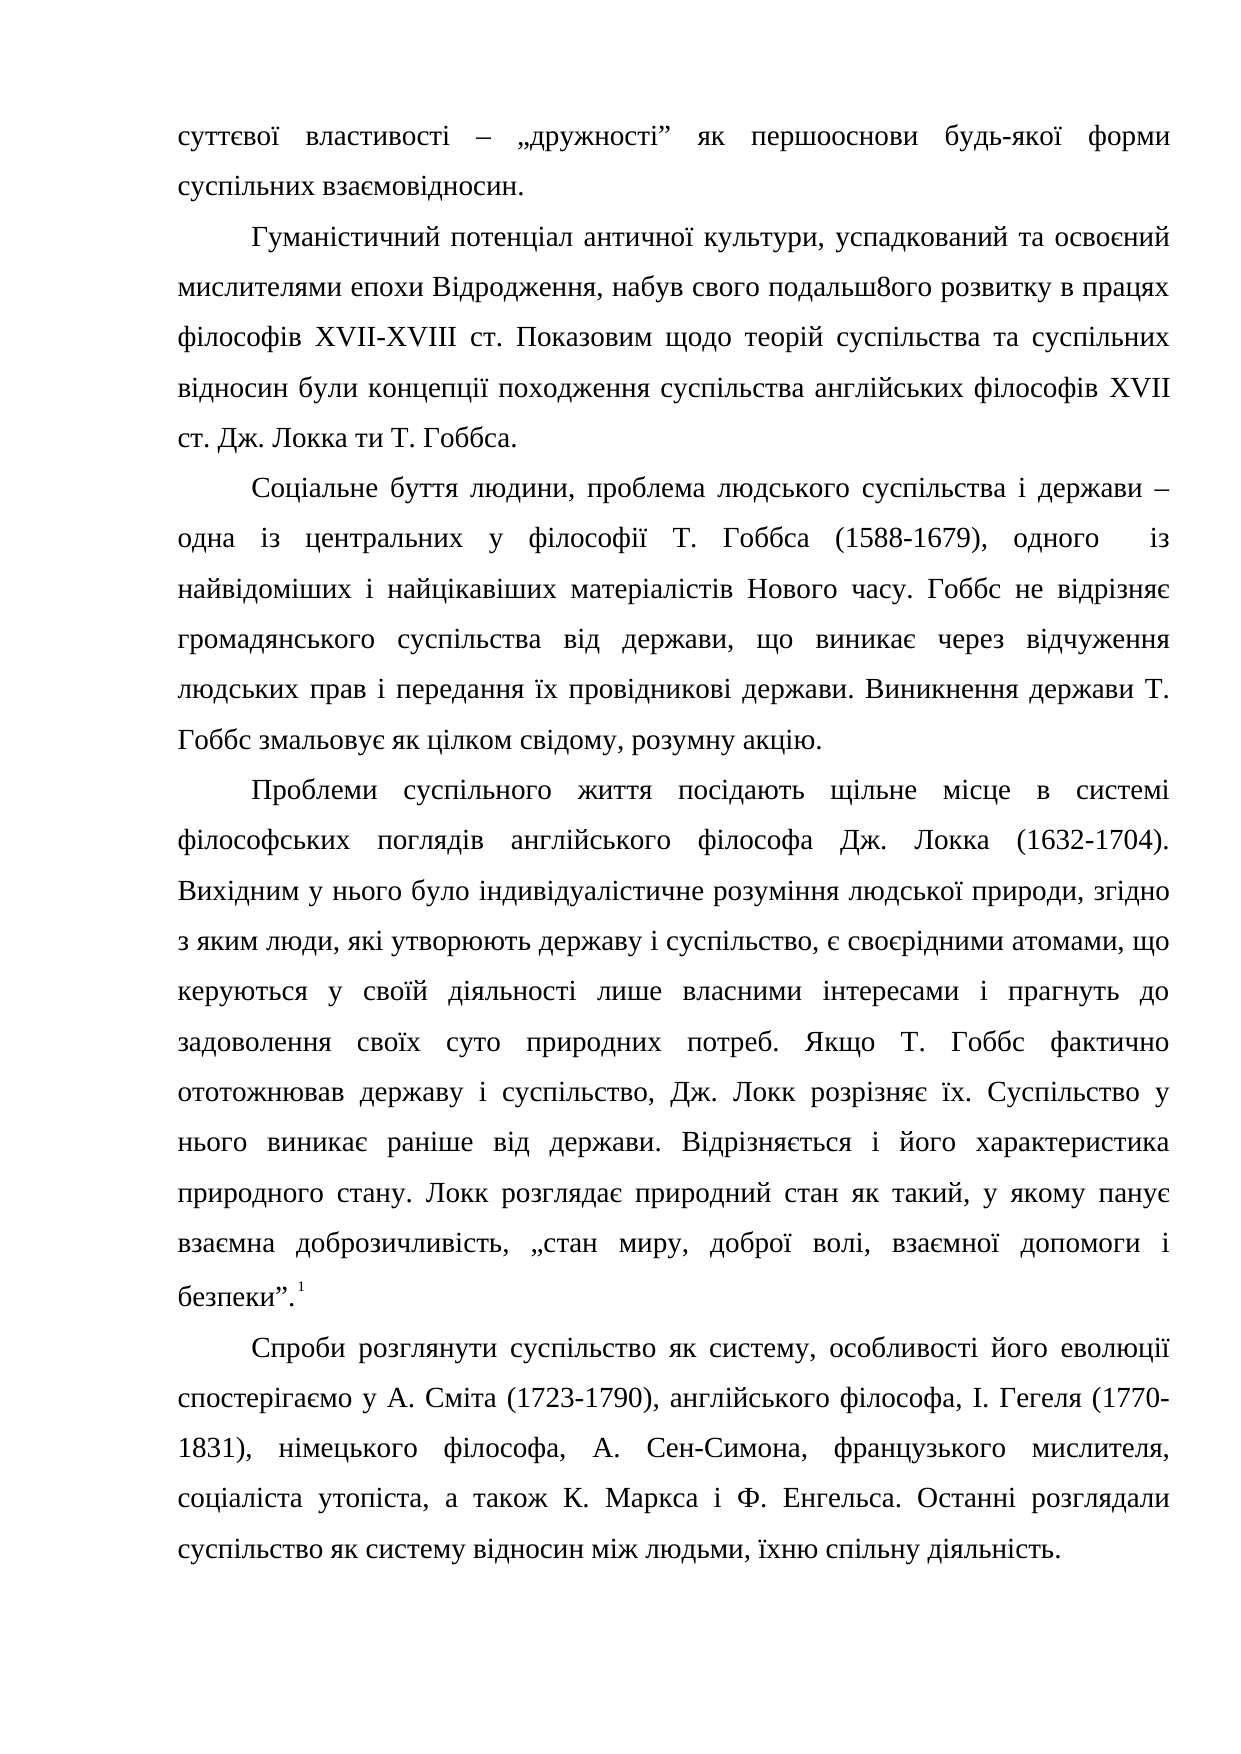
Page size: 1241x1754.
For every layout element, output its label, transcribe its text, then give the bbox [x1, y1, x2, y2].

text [177, 118, 1171, 202]
text Гуманістичний потенціал античної культури, успадкований та освоєний мислителями епохи Відродження, набув свого подальш8ого розвитку в працях філософів XVII-XVIII ст. Показовим щодо теорій суспільства та суспільних відносин були концепції походження суспільства англійських філософів XVII ст. Дж. Локка ти Т. Гоббса. [177, 219, 1171, 453]
text Спроби розглянути суспільство як систему, особливості його еволюції спостерігаємо у А. Сміта (1723-1790), англійського філософа, І. Гегеля (1770-1831), німецького філософа, А. Сен-Симона, французького мислителя, соціаліста утопіста, а також К. Маркса і Ф. Енгельса. Останні розглядали суспільство як систему відносин між людьми, їхню спільну діяльність. [177, 1330, 1171, 1564]
text Проблеми суспільного життя посідають щільне місце в системі філософських поглядів англійського філософа Дж. Локка (1632-1704). Вихідним у нього було індивідуалістичне розуміння людської природи, згідно з яким люди, які утворюють державу і суспільство, є своєрідними атомами, що керуються у своїй діяльності лише власними інтересами і прагнуть до задоволення своїх суто природних потреб. Якщо Т. Гоббс фактично ототожнював державу і суспільство, Дж. Локк розрізняє їх. Суспільство у нього виникає раніше від держави. Відрізняється і його характеристика природного стану. Локк розглядає природний стан як такий, у якому панує взаємна доброзичливість, „стан миру, доброї волі, взаємної допомоги і безпеки”. [177, 772, 1171, 1313]
text Соціальне буття людини, проблема людського суспільства і держави – одна із центральних у філософії Т. Гоббса (1588-1679), одного із найвідоміших і найцікавіших матеріалістів Нового часу. Гоббс не відрізняє громадянського суспільства від держави, що виникає через відчуження людських прав і передання їх провідникові держави. Виникнення держави Т. Гоббс змальовує як цілком свідому, розумну акцію. [177, 470, 1171, 755]
